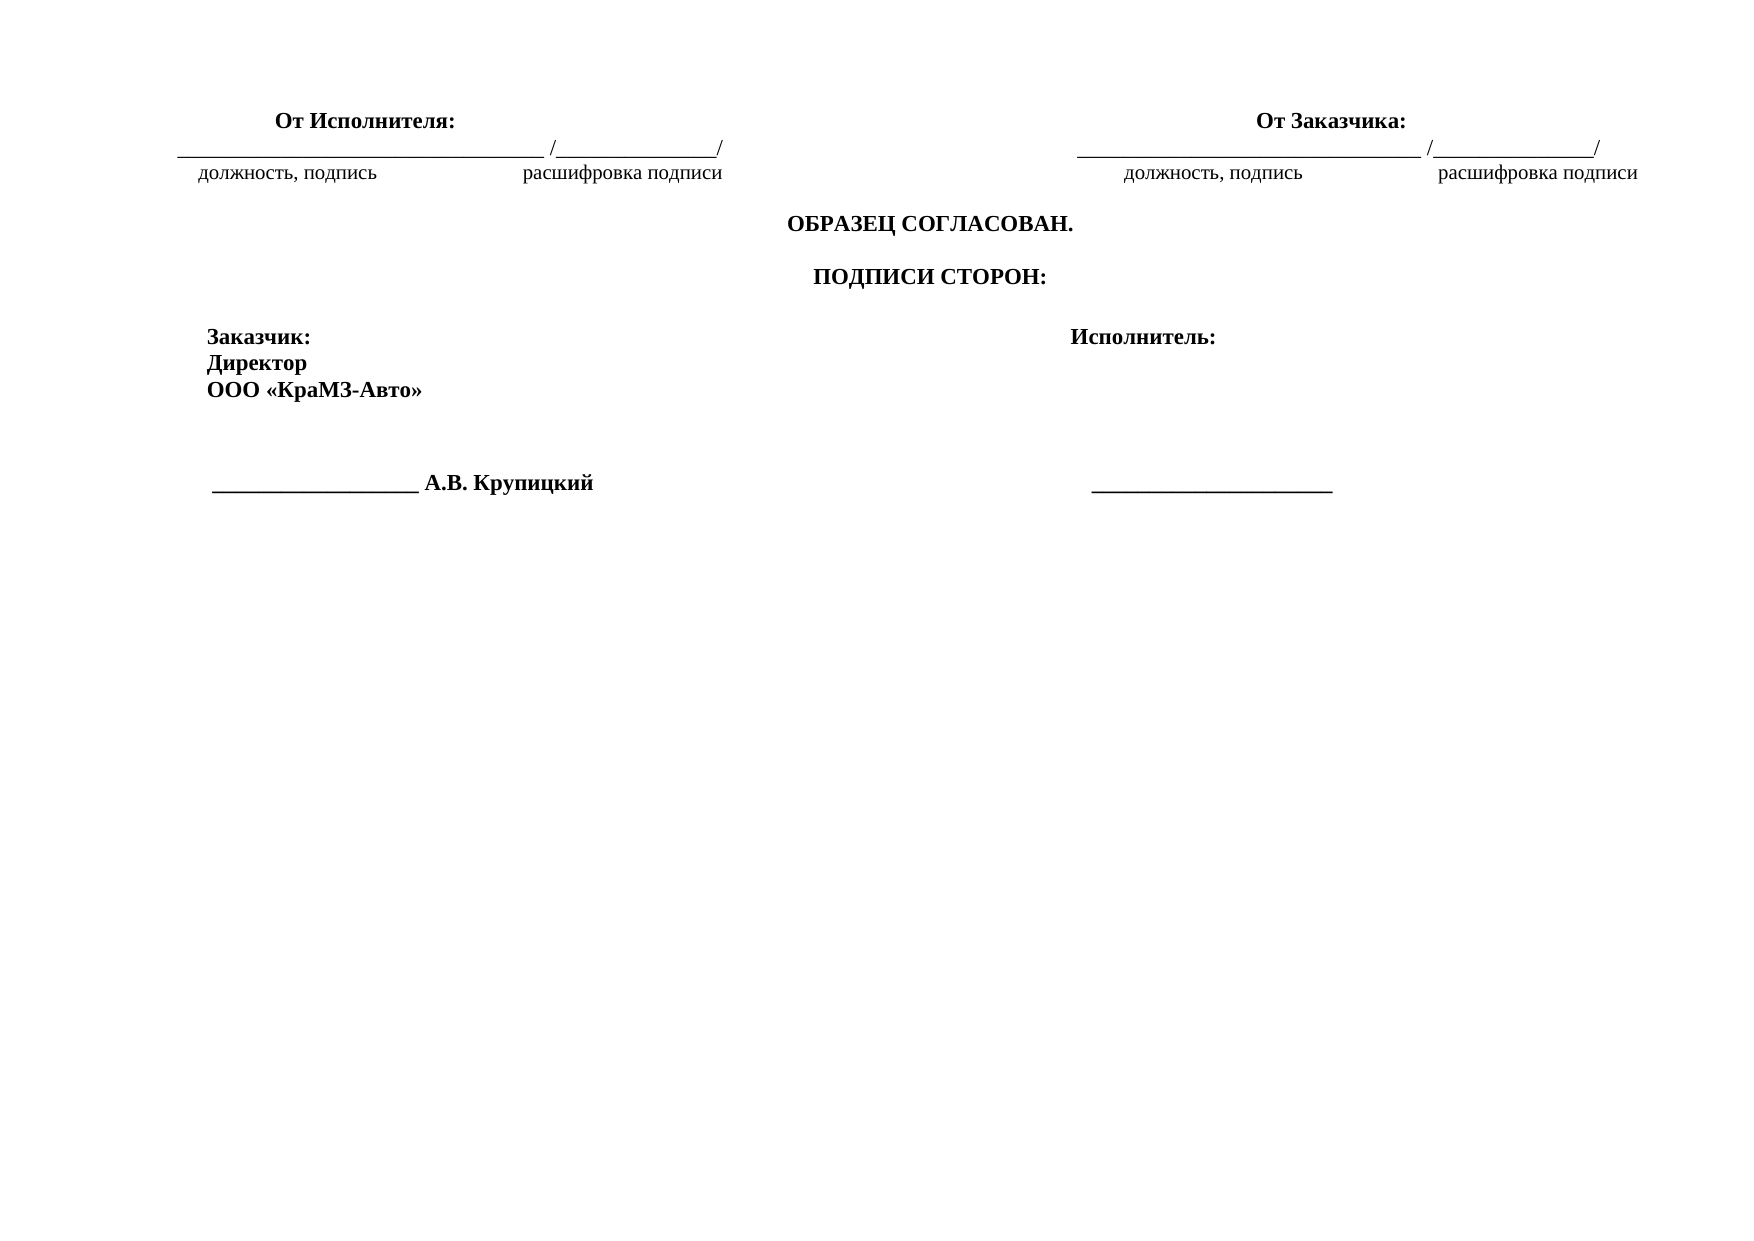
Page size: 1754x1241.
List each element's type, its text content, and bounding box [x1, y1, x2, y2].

text ________________________________ /______________/ ______________________________ /______________/ [118, 134, 1683, 160]
text От Исполнителя: От Заказчика: [118, 107, 1683, 134]
text должность, подпись расшифровка подписи должность, подпись расшифровка подписи [118, 160, 1683, 184]
text __________________ А.В. Крупицкий _____________________ [59, 469, 1683, 496]
text Директор [59, 349, 1683, 376]
text ООО «КраМЗ-Авто» [59, 376, 1683, 402]
text Заказчик: Исполнитель: [59, 323, 1683, 349]
text ОБРАЗЕЦ СОГЛАСОВАН. [118, 211, 1683, 237]
text ПОДПИСИ СТОРОН: [118, 263, 1683, 289]
